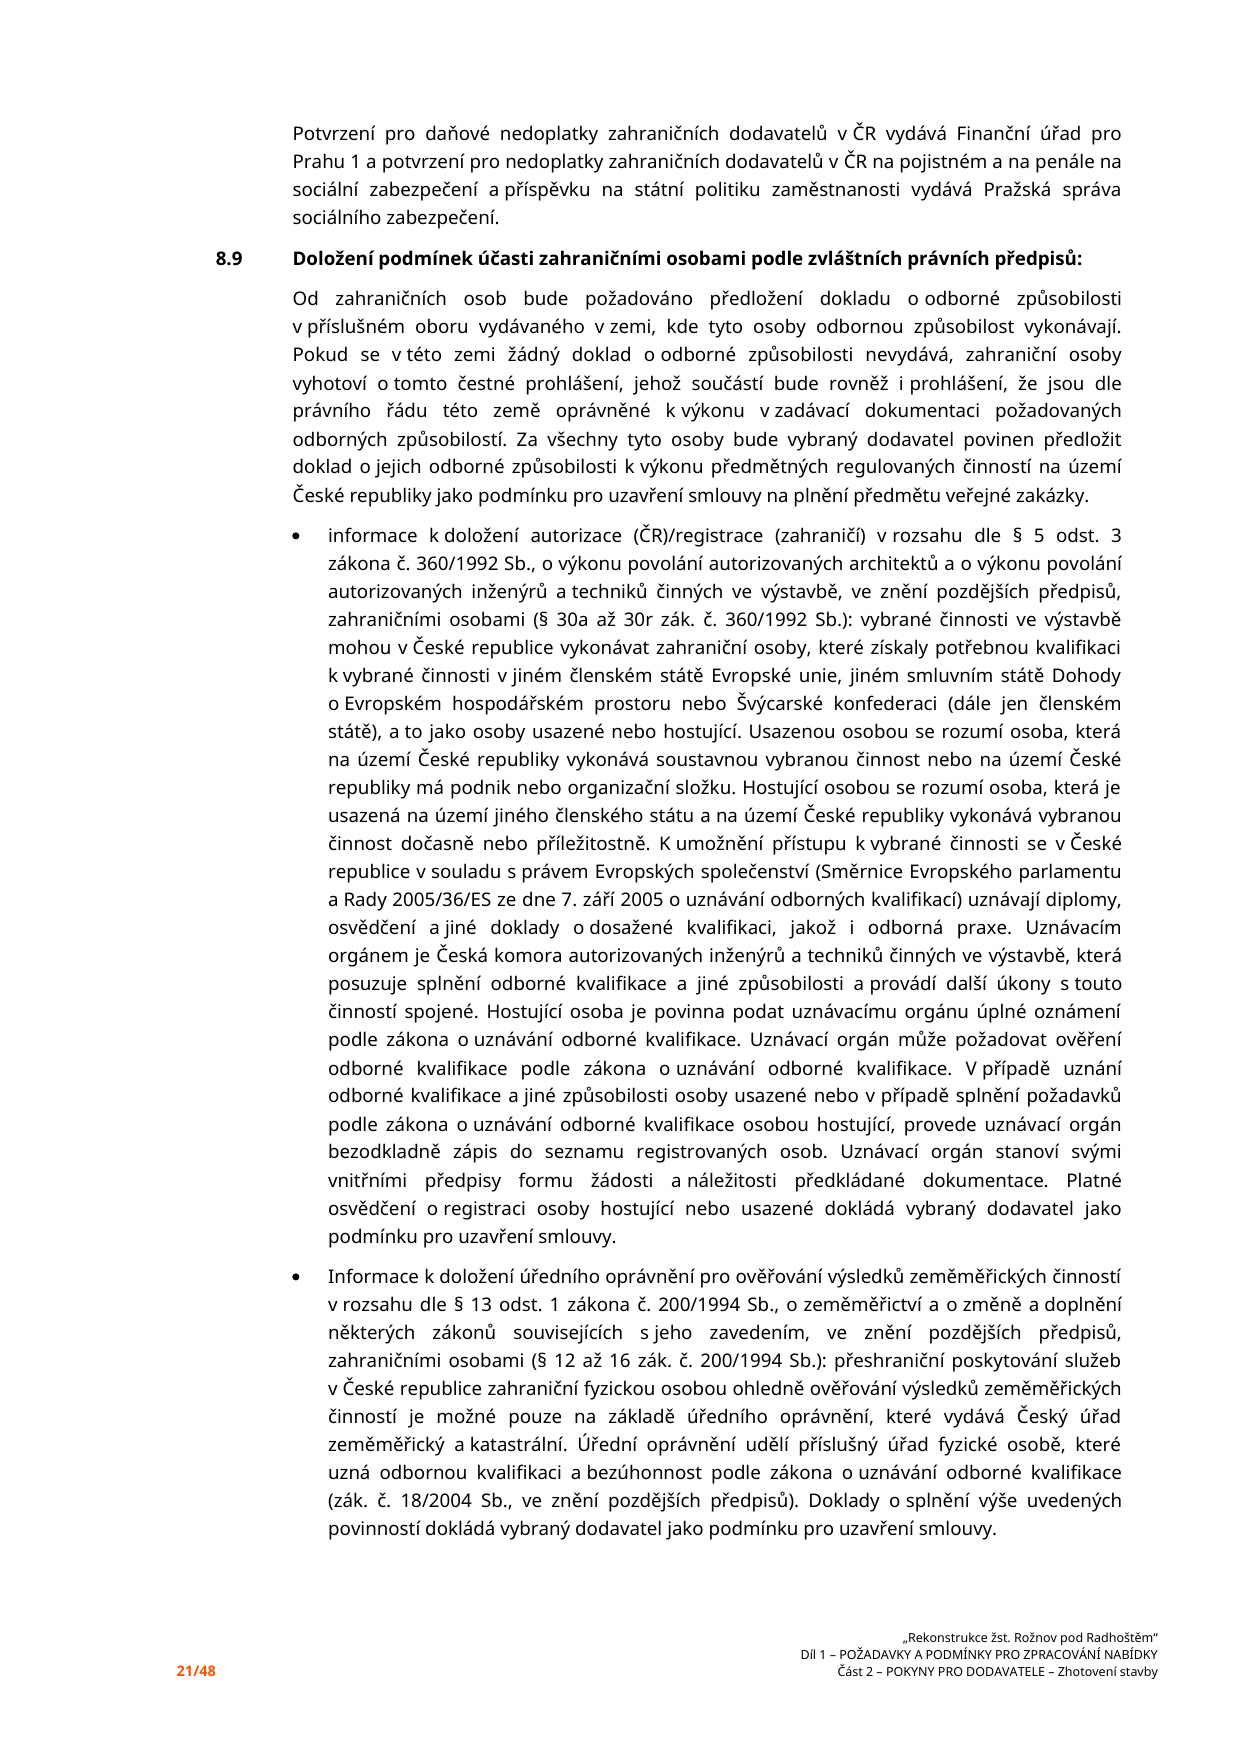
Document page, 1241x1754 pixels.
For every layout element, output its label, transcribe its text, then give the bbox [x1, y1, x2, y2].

text Informace k doložení úředního oprávnění pro ověřování výsledků zeměměřických činností v rozsahu dle § 13 odst. 1 zákona č. 200/1994 Sb., o zeměměřictví a o změně a doplnění některých zákonů souvisejících s jeho zavedením, ve znění pozdějších předpisů, zahraničními osobami (§ 12 až 16 zák. č. 200/1994 Sb.): přeshraniční poskytování služeb v České republice zahraniční fyzickou osobou ohledně ověřování výsledků zeměměřických činností je možné pouze na základě úředního oprávnění, které vydává Český úřad zeměměřický a katastrální. Úřední oprávnění udělí příslušný úřad fyzické osobě, které uzná odbornou kvalifikaci a bezúhonnost podle zákona o uznávání odborné kvalifikace (zák. č. 18/2004 Sb., ve znění pozdějších předpisů). Doklady o splnění výše uvedených povinností dokládá vybraný dodavatel jako podmínku pro uzavření smlouvy. [292, 1263, 1122, 1541]
text Potvrzení pro daňové nedoplatky zahraničních dodavatelů v ČR vydává Finanční úřad pro Prahu 1 a potvrzení pro nedoplatky zahraničních dodavatelů v ČR na pojistném a na penále na sociální zabezpečení a příspěvku na státní politiku zaměstnanosti vydává Pražská správa sociálního zabezpečení. [292, 121, 1122, 230]
text informace k doložení autorizace (ČR)/registrace (zahraničí) v rozsahu dle § 5 odst. 3 zákona č. 360/1992 Sb., o výkonu povolání autorizovaných architektů a o výkonu povolání autorizovaných inženýrů a techniků činných ve výstavbě, ve znění pozdějších předpisů, zahraničními osobami (§ 30a až 30r zák. č. 360/1992 Sb.): vybrané činnosti ve výstavbě mohou v České republice vykonávat zahraniční osoby, které získaly potřebnou kvalifikaci k vybrané činnosti v jiném členském státě Evropské unie, jiném smluvním státě Dohody o Evropském hospodářském prostoru nebo Švýcarské konfederaci (dále jen členském státě), a to jako osoby usazené nebo hostující. Usazenou osobou se rozumí osoba, která na území České republiky vykonává soustavnou vybranou činnost nebo na území České republiky má podnik nebo organizační složku. Hostující osobou se rozumí osoba, která je usazená na území jiného členského státu a na území České republiky vykonává vybranou činnost dočasně nebo příležitostně. K umožnění přístupu k vybrané činnosti se v České republice v souladu s právem Evropských společenství (Směrnice Evropského parlamentu a Rady 2005/36/ES ze dne 7. září 2005 o uznávání odborných kvalifikací) uznávají diplomy, osvědčení a jiné doklady o dosažené kvalifikaci, jakož i odborná praxe. Uznávacím orgánem je Česká komora autorizovaných inženýrů a techniků činných ve výstavbě, která posuzuje splnění odborné kvalifikace a jiné způsobilosti a provádí další úkony s touto činností spojené. Hostující osoba je povinna podat uznávacímu orgánu úplné oznámení podle zákona o uznávání odborné kvalifikace. Uznávací orgán může požadovat ověření odborné kvalifikace podle zákona o uznávání odborné kvalifikace. V případě uznání odborné kvalifikace a jiné způsobilosti osoby usazené nebo v případě splnění požadavků podle zákona o uznávání odborné kvalifikace osobou hostující, provede uznávací orgán bezodkladně zápis do seznamu registrovaných osob. Uznávací orgán stanoví svými vnitřními předpisy formu žádosti a náležitosti předkládané dokumentace. Platné osvědčení o registraci osoby hostující nebo usazené dokládá vybraný dodavatel jako podmínku pro uzavření smlouvy. [292, 522, 1122, 1248]
text Od zahraničních osob bude požadováno předložení dokladu o odborné způsobilosti v příslušném oboru vydávaného v zemi, kde tyto osoby odbornou způsobilost vykonávají. Pokud se v této zemi žádný doklad o odborné způsobilosti nevydává, zahraniční osoby vyhotoví o tomto čestné prohlášení, jehož součástí bude rovněž i prohlášení, že jsou dle právního řádu této země oprávněné k výkonu v zadávací dokumentaci požadovaných odborných způsobilostí. Za všechny tyto osoby bude vybraný dodavatel povinen předložit doklad o jejich odborné způsobilosti k výkonu předmětných regulovaných činností na území České republiky jako podmínku pro uzavření smlouvy na plnění předmětu veřejné zakázky. [292, 286, 1122, 507]
text Doložení podmínek účasti zahraničními osobami podle zvláštních právních předpisů: [216, 245, 1122, 271]
